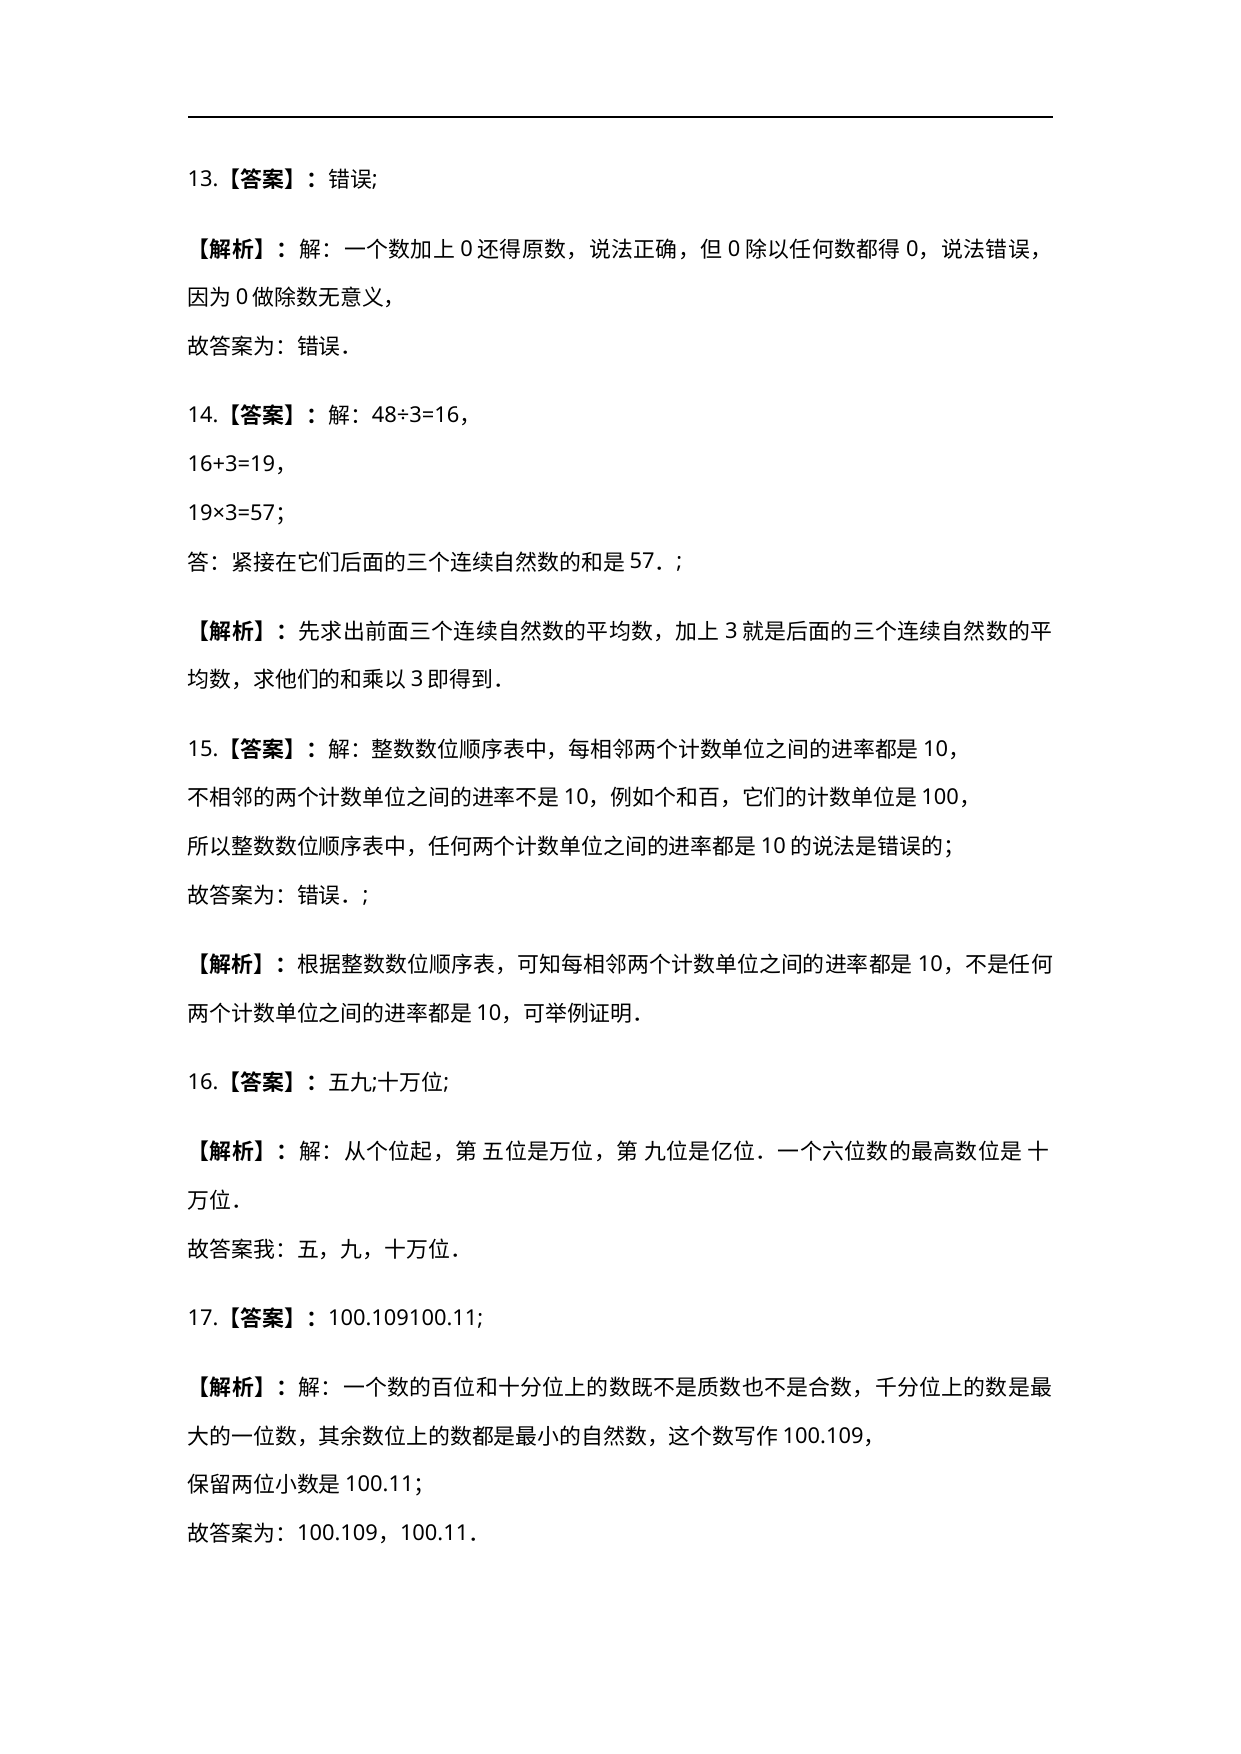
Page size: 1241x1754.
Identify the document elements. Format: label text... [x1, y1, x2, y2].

text 14.【答案】：解：48÷3=16， 16+3=19， 19×3=57； 答：紧接在它们后面的三个连续自然数的和是57．; [187, 398, 1053, 577]
text 13.【答案】：错误; [187, 162, 1053, 194]
text 【解析】：解：一个数的百位和十分位上的数既不是质数也不是合数，千分位上的数是最大的一位数，其余数位上的数都是最小的自然数，这个数写作100.109， 保留两位小数是100.11； 故答案为：100.109，100.11． [187, 1369, 1053, 1548]
text 【解析】：根据整数数位顺序表，可知每相邻两个计数单位之间的进率都是10，不是任何两个计数单位之间的进率都是10，可举例证明． [187, 947, 1053, 1028]
text 【解析】：解：从个位起，第 五位是万位，第 九位是亿位．一个六位数的最高数位是 十万位． 故答案我：五，九，十万位． [187, 1134, 1053, 1264]
text 【解析】：解：一个数加上0还得原数，说法正确，但0除以任何数都得0，说法错误，因为0做除数无意义， 故答案为：错误． [187, 231, 1053, 361]
text 16.【答案】：五九;十万位; [187, 1064, 1053, 1097]
text 17.【答案】：100.109100.11; [187, 1300, 1053, 1333]
text 【解析】：先求出前面三个连续自然数的平均数，加上3就是后面的三个连续自然数的平均数，求他们的和乘以3即得到． [187, 613, 1053, 694]
text 15.【答案】：解：整数数位顺序表中，每相邻两个计数单位之间的进率都是10， 不相邻的两个计数单位之间的进率不是10，例如个和百，它们的计数单位是100， 所以整数数位顺序表中，任何两个计数单位之间的进率都是10的说法是错误的； 故答案为：错误．; [187, 731, 1053, 910]
